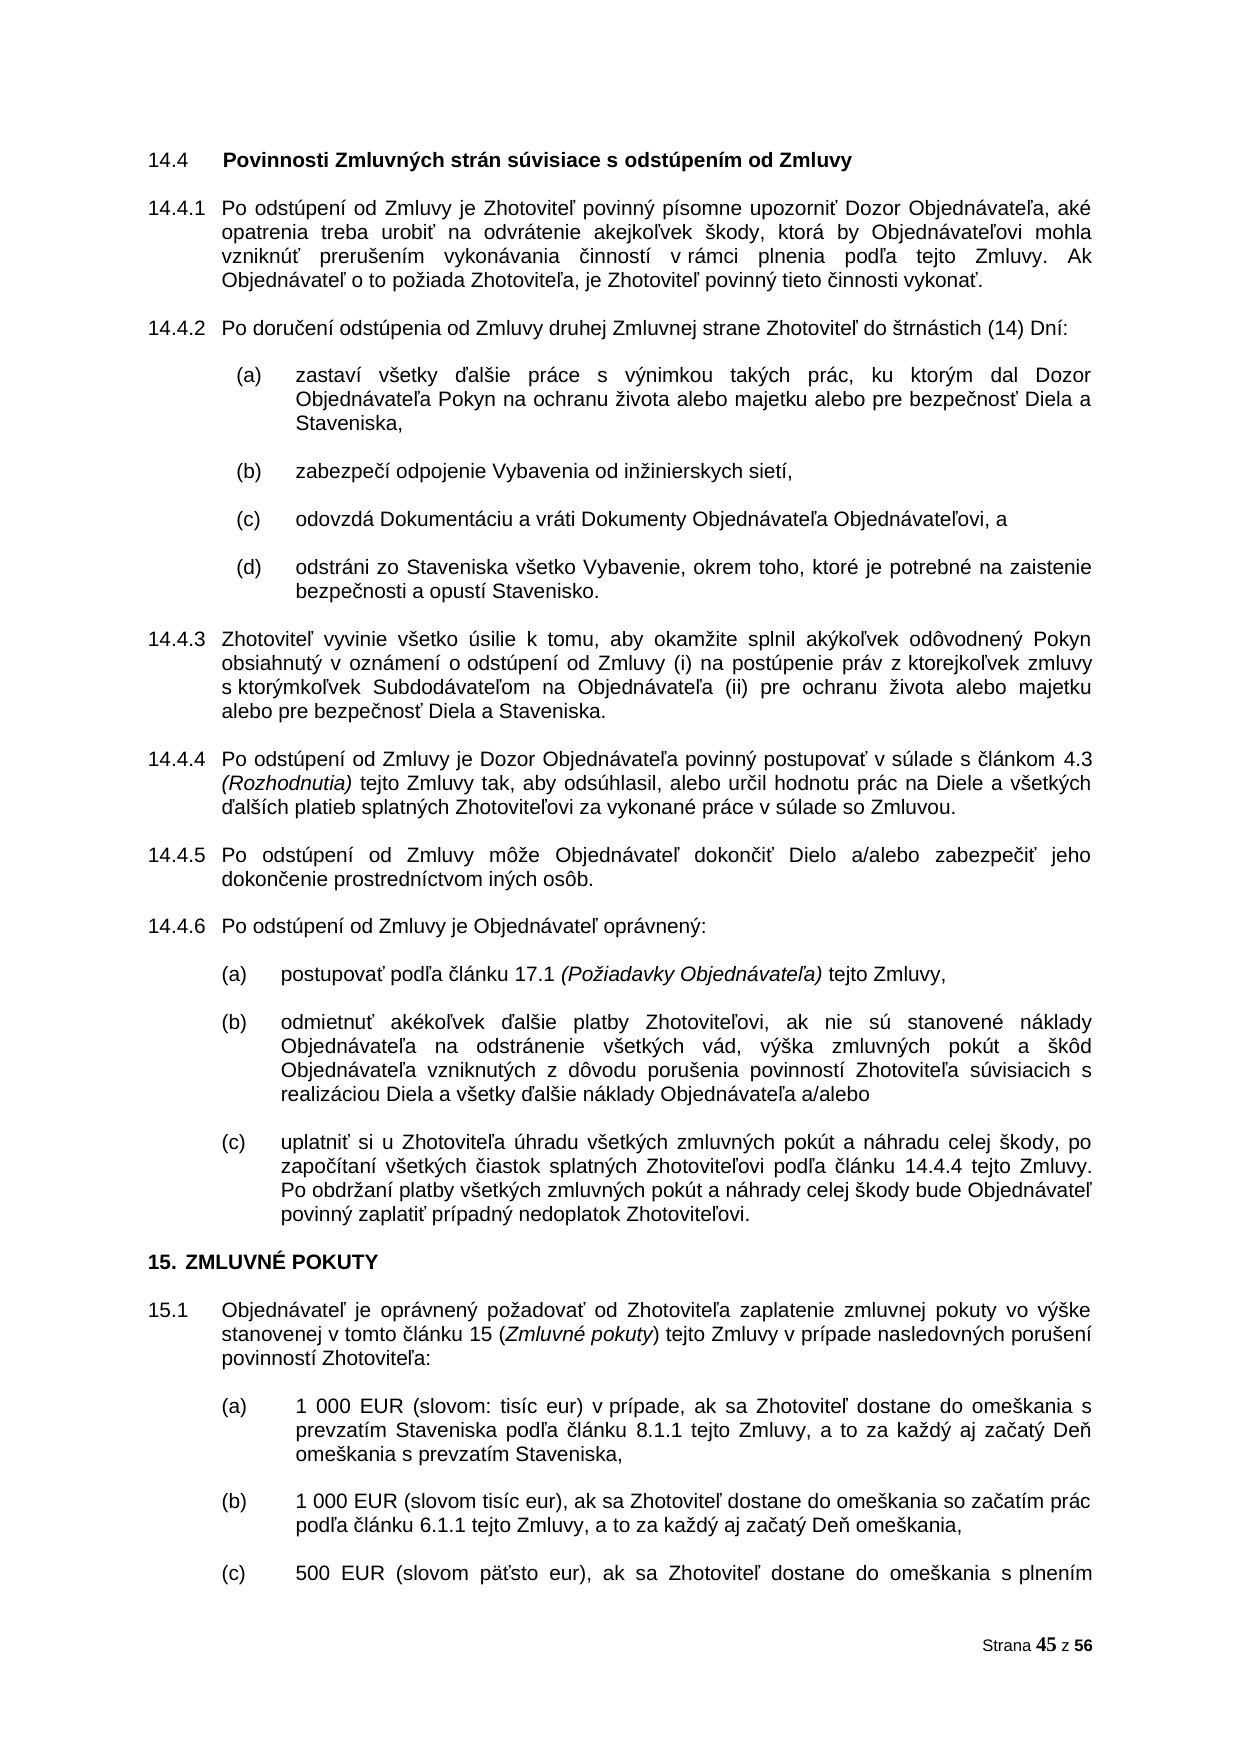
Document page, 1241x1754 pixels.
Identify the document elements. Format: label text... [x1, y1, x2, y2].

list odstráni zo Staveniska všetko Vybavenie, okrem toho, ktoré je potrebné na zaistenie bezpečnosti a opustí Stavenisko. [236, 555, 1093, 603]
list Po odstúpení od Zmluvy je Zhotoviteľ povinný písomne upozorniť Dozor Objednávateľa, aké opatrenia treba urobiť na odvrátenie akejkoľvek škody, ktorá by Objednávateľovi mohla vzniknúť prerušením vykonávania činností v rámci plnenia podľa tejto Zmluvy. Ak Objednávateľ o to požiada Zhotoviteľa, je Zhotoviteľ povinný tieto činnosti vykonať. [148, 196, 1093, 291]
list Po doručení odstúpenia od Zmluvy druhej Zmluvnej strane Zhotoviteľ do štrnástich (14) Dní: [148, 315, 1093, 339]
list Objednávateľ je oprávnený požadovať od Zhotoviteľa zaplatenie zmluvnej pokuty vo výške stanovenej v tomto článku 15 (Zmluvné pokuty) tejto Zmluvy v prípade nasledovných porušení povinností Zhotoviteľa: [148, 1298, 1093, 1369]
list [221, 1561, 1093, 1585]
list uplatniť si u Zhotoviteľa úhradu všetkých zmluvných pokút a náhradu celej škody, po započítaní všetkých čiastok splatných Zhotoviteľovi podľa článku 14.4.4 tejto Zmluvy. Po obdržaní platby všetkých zmluvných pokút a náhrady celej škody bude Objednávateľ povinný zaplatiť prípadný nedoplatok Zhotoviteľovi. [221, 1130, 1093, 1226]
list 1 000 EUR (slovom: tisíc eur) v prípade, ak sa Zhotoviteľ dostane do omeškania s prevzatím Staveniska podľa článku 8.1.1 tejto Zmluvy, a to za každý aj začatý Deň omeškania s prevzatím Staveniska, [221, 1393, 1093, 1465]
list Po odstúpení od Zmluvy je Objednávateľ oprávnený: [148, 914, 1093, 938]
list zastaví všetky ďalšie práce s výnimkou takých prác, ku ktorým dal Dozor Objednávateľa Pokyn na ochranu života alebo majetku alebo pre bezpečnosť Diela a Staveniska, [236, 363, 1093, 435]
list odmietnuť akékoľvek ďalšie platby Zhotoviteľovi, ak nie sú stanovené náklady Objednávateľa na odstránenie všetkých vád, výška zmluvných pokút a škôd Objednávateľa vzniknutých z dôvodu porušenia povinností Zhotoviteľa súvisiacich s realizáciou Diela a všetky ďalšie náklady Objednávateľa a/alebo [221, 1010, 1093, 1106]
list odovzdá Dokumentáciu a vráti Dokumenty Objednávateľa Objednávateľovi, a [236, 507, 1093, 531]
list Po odstúpení od Zmluvy môže Objednávateľ dokončiť Dielo a/alebo zabezpečiť jeho dokončenie prostredníctvom iných osôb. [148, 842, 1093, 890]
list 1 000 EUR (slovom tisíc eur), ak sa Zhotoviteľ dostane do omeškania so začatím prác podľa článku 6.1.1 tejto Zmluvy, a to za každý aj začatý Deň omeškania, [221, 1489, 1093, 1537]
list Po odstúpení od Zmluvy je Dozor Objednávateľa povinný postupovať v súlade s článkom 4.3 (Rozhodnutia) tejto Zmluvy tak, aby odsúhlasil, alebo určil hodnotu prác na Diele a všetkých ďalších platieb splatných Zhotoviteľovi za vykonané práce v súlade so Zmluvou. [148, 747, 1093, 818]
list Zhotoviteľ vyvinie všetko úsilie k tomu, aby okamžite splnil akýkoľvek odôvodnený Pokyn obsiahnutý v oznámení o odstúpení od Zmluvy (i) na postúpenie práv z ktorejkoľvek zmluvy s ktorýmkoľvek Subdodávateľom na Objednávateľa (ii) pre ochranu života alebo majetku alebo pre bezpečnosť Diela a Staveniska. [148, 627, 1093, 723]
list ZMLUVNÉ POKUTY [148, 1250, 1093, 1274]
list Povinnosti Zmluvných strán súvisiace s odstúpením od Zmluvy [148, 148, 1093, 172]
list postupovať podľa článku 17.1 (Požiadavky Objednávateľa) tejto Zmluvy, [221, 962, 1093, 986]
list zabezpečí odpojenie Vybavenia od inžinierskych sietí, [236, 459, 1093, 483]
